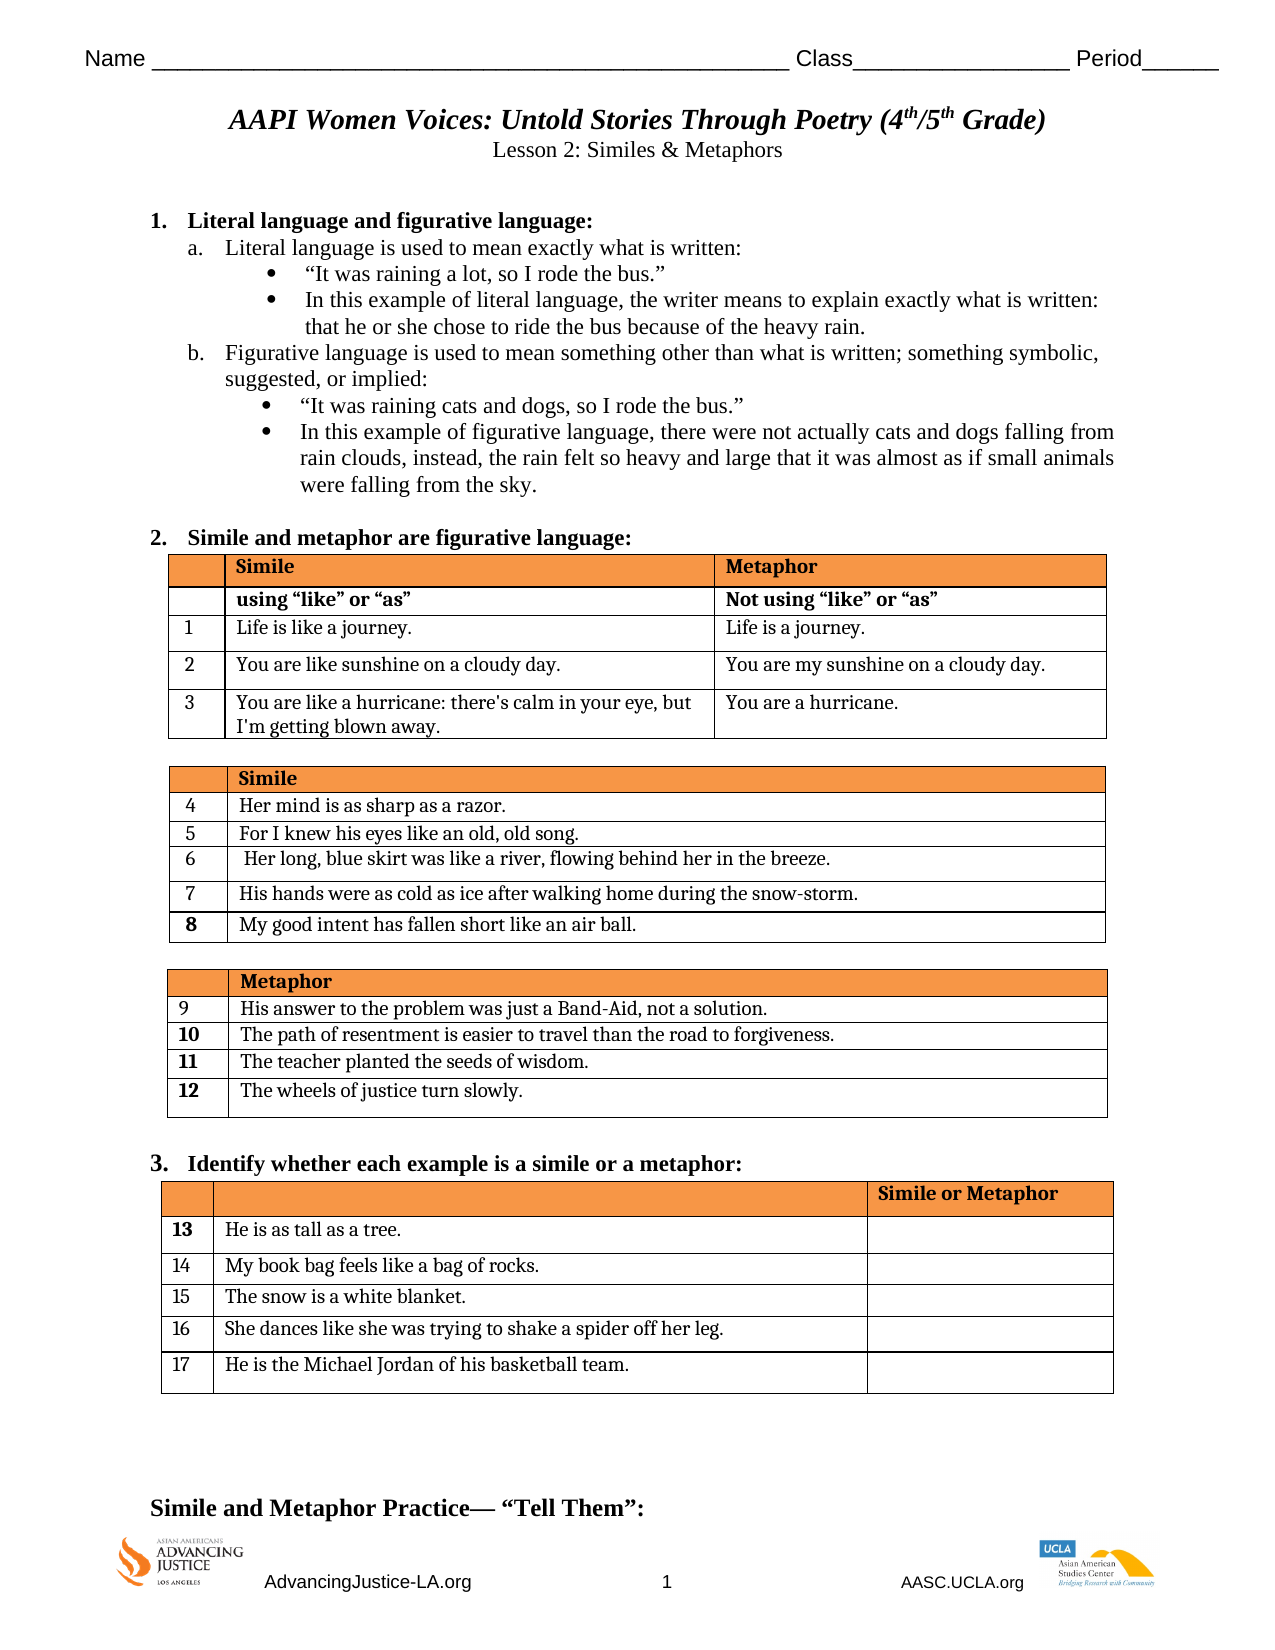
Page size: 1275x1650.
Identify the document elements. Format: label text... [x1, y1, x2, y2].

list Literal language and figurative language: [150, 207, 1125, 234]
table_cell 15 [162, 1285, 213, 1316]
table_cell The path of resentment is easier to travel than the road to forgiveness. [229, 1023, 1107, 1049]
table_cell You are a hurricane. [715, 690, 1106, 738]
table_header Simile or Metaphor [868, 1182, 1113, 1216]
table_cell You are my sunshine on a cloudy day. [715, 652, 1106, 689]
table_cell [868, 1285, 1113, 1316]
table_cell 17 [162, 1353, 213, 1393]
table_cell The snow is a white blanket. [214, 1285, 867, 1316]
table_cell Life is like a journey. [226, 616, 714, 651]
table_cell The teacher planted the seeds of wisdom. [229, 1050, 1107, 1078]
picture [1039, 1531, 1160, 1588]
table_header [214, 1182, 867, 1216]
table_cell 12 [168, 1079, 228, 1117]
table_cell [868, 1254, 1113, 1284]
picture [112, 1536, 246, 1588]
table_cell My good intent has fallen short like an air ball. [228, 913, 1105, 942]
table_cell 1 [169, 616, 224, 651]
table_cell using “like” or “as” [226, 588, 714, 614]
table_cell Her mind is as sharp as a razor. [228, 793, 1105, 821]
table_cell Her long, blue skirt was like a river, flowing behind her in the breeze. [228, 847, 1105, 881]
list “It was raining a lot, so I rode the bus.” [267, 260, 1125, 286]
table_cell 4 [170, 793, 227, 821]
text Simile and Metaphor Practice— “Tell Them”: [150, 1493, 1125, 1522]
list In this example of figurative language, there were not actually cats and dogs falling from rain clouds, instead, the rain felt so heavy and large that it was almost as if small animals were falling from the sky. [262, 418, 1125, 497]
table_cell [868, 1317, 1113, 1351]
table_cell 6 [170, 847, 227, 881]
table_cell 3 [169, 690, 224, 738]
table_cell Life is a journey. [715, 616, 1106, 651]
table_cell [169, 588, 224, 614]
table_header Simile [228, 767, 1105, 792]
table_cell [868, 1353, 1113, 1393]
table_cell 11 [168, 1050, 228, 1078]
table_cell You are like sunshine on a cloudy day. [226, 652, 714, 689]
table_header [162, 1182, 213, 1216]
list Simile and metaphor are figurative language: [150, 523, 1125, 550]
list “It was raining cats and dogs, so I rode the bus.” [262, 392, 1125, 418]
list Figurative language is used to mean something other than what is written; something symbolic, suggested, or implied: [187, 339, 1125, 392]
table_cell 16 [162, 1317, 213, 1351]
list Identify whether each example is a simile or a metaphor: [150, 1148, 1125, 1177]
table_cell You are like a hurricane: there's calm in your eye, but I'm getting blown away. [226, 690, 714, 738]
table_cell My book bag feels like a bag of rocks. [214, 1254, 867, 1284]
table_cell He is as tall as a tree. [214, 1217, 867, 1253]
table_header Metaphor [229, 970, 1107, 996]
text AAPI Women Voices: Untold Stories Through Poetry (4th/5th Grade) [150, 102, 1125, 136]
table_header Metaphor [715, 555, 1106, 586]
table_cell For I knew his eyes like an old, old song. [228, 822, 1105, 846]
list In this example of literal language, the writer means to explain exactly what is written: that he or she chose to ride the bus because of the heavy rain. [267, 286, 1125, 339]
table_header [169, 555, 224, 586]
table_cell 5 [170, 822, 227, 846]
list Literal language is used to mean exactly what is written: [187, 234, 1125, 260]
table_cell 2 [169, 652, 224, 689]
table_cell 7 [170, 882, 227, 911]
table_cell 13 [162, 1217, 213, 1253]
table_header Simile [226, 555, 714, 586]
table_header [170, 767, 227, 792]
table_header [168, 970, 228, 996]
table_cell [868, 1217, 1113, 1253]
table_cell His hands were as cold as ice after walking home during the snow-storm. [228, 882, 1105, 911]
table_cell Not using “like” or “as” [715, 588, 1106, 614]
table_cell 10 [168, 1023, 228, 1049]
table_cell 8 [170, 913, 227, 942]
text Lesson 2: Similes & Metaphors [150, 136, 1125, 162]
table_cell The wheels of justice turn slowly. [229, 1079, 1107, 1117]
table_cell His answer to the problem was just a Band-Aid, not a solution. [229, 997, 1107, 1022]
table_cell He is the Michael Jordan of his basketball team. [214, 1353, 867, 1393]
table_cell 14 [162, 1254, 213, 1284]
table_cell She dances like she was trying to shake a spider off her leg. [214, 1317, 867, 1351]
table_cell 9 [168, 997, 228, 1022]
